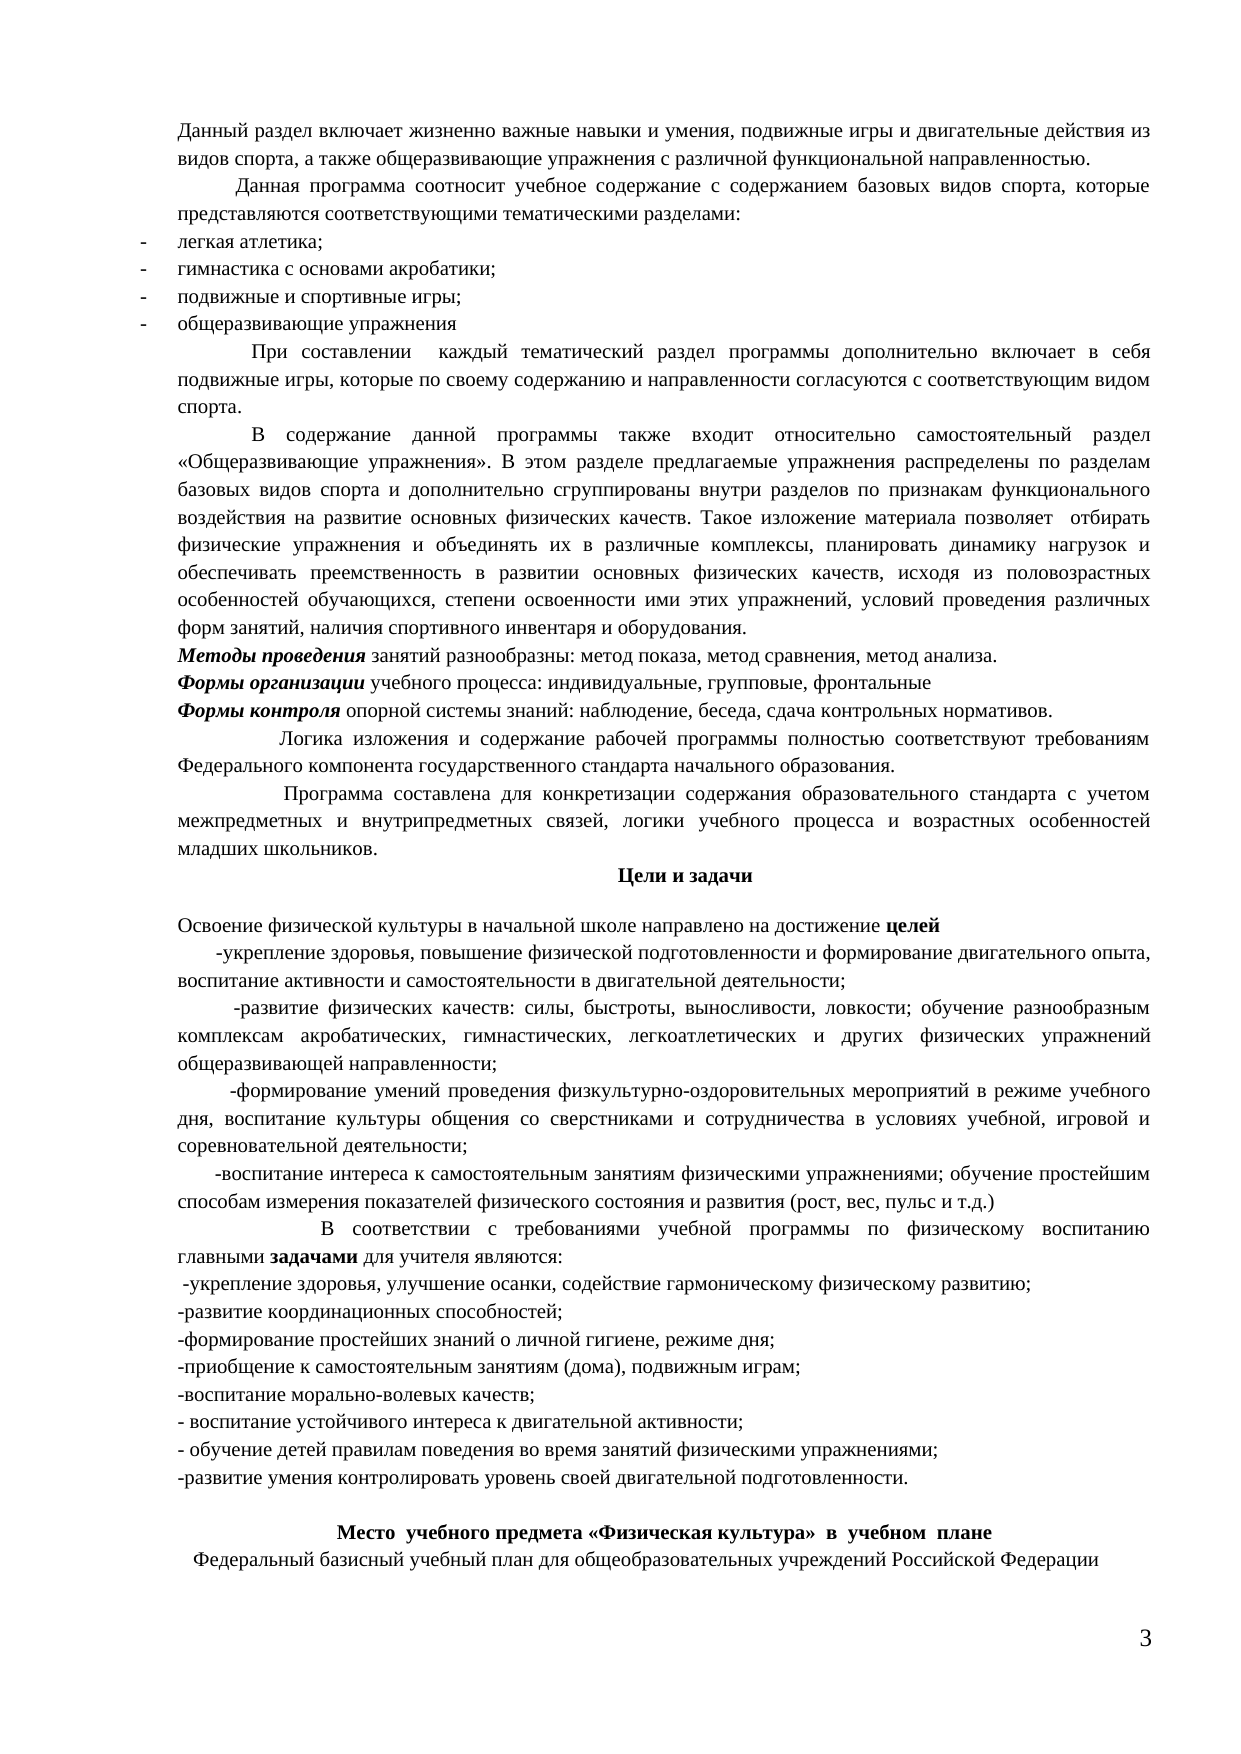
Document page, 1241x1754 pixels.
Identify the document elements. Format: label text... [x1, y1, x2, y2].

list гимнастика с основами акробатики; [140, 256, 1152, 280]
list -формирование умений проведения физкультурно-оздоровительных мероприятий в режиме учебного дня, воспитание культуры общения со сверстниками и сотрудничества в условиях учебной, игровой и соревновательной деятельности; [177, 1078, 1152, 1157]
list В соответствии с требованиями учебной программы по физическому воспитанию главными задачами для учителя являются: [177, 1216, 1152, 1268]
text При составлении каждый тематический раздел программы дополнительно включает в себя подвижные игры, которые по своему содержанию и направленности согласуются с соответствующим видом спорта. [177, 339, 1152, 418]
list подвижные и спортивные игры; [140, 284, 1152, 308]
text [177, 118, 1152, 170]
list -формирование простейших знаний о личной гигиене, режиме дня; [177, 1327, 1152, 1351]
text Логика изложения и содержание рабочей программы полностью соответствуют требованиям Федерального компонента государственного стандарта начального образования. [177, 725, 1152, 777]
text Федеральный базисный учебный план для общеобразовательных учреждений Российской Федерации [177, 1547, 1152, 1571]
text Цели и задачи [177, 863, 1152, 887]
text - воспитание устойчивого интереса к двигательной активности; [177, 1409, 1152, 1433]
list -укрепление здоровья, улучшение осанки, содействие гармоническому физическому развитию; [177, 1271, 1152, 1295]
list -укрепление здоровья, повышение физической подготовленности и формирование двигательного опыта, воспитание активности и самостоятельности в двигательной деятельности; [177, 940, 1152, 992]
list -воспитание интереса к самостоятельным занятиям физическими упражнениями; обучение простейшим способам измерения показателей физического состояния и развития (рост, вес, пульс и т.д.) [177, 1161, 1152, 1213]
text -воспитание морально-волевых качеств; [177, 1382, 1152, 1406]
text Формы организации учебного процесса: индивидуальные, групповые, фронтальные [177, 670, 1152, 694]
text Методы проведения занятий разнообразны: метод показа, метод сравнения, метод анализа. [177, 643, 1152, 667]
list легкая атлетика; [140, 228, 1152, 253]
list общеразвивающие упражнения [140, 311, 1152, 335]
text Программа составлена для конкретизации содержания образовательного стандарта с учетом межпредметных и внутрипредметных связей, логики учебного процесса и возрастных особенностей младших школьников. [177, 781, 1152, 860]
text В содержание данной программы также входит относительно самостоятельный раздел «Общеразвивающие упражнения». В этом разделе предлагаемые упражнения распределены по разделам базовых видов спорта и дополнительно сгруппированы внутри разделов по признакам функционального воздействия на развитие основных физических качеств. Такое изложение материала позволяет отбирать физические упражнения и объединять их в различные комплексы, планировать динамику нагрузок и обеспечивать преемственность в развитии основных физических качеств, исходя из половозрастных особенностей обучающихся, степени освоенности ими этих упражнений, условий проведения различных форм занятий, наличия спортивного инвентаря и оборудования. [177, 422, 1152, 639]
text Место учебного предмета «Физическая культура» в учебном плане [177, 1520, 1152, 1544]
text Формы контроля опорной системы знаний: наблюдение, беседа, сдача контрольных нормативов. [177, 698, 1152, 722]
list - обучение детей правилам поведения во время занятий физическими упражнениями; [177, 1437, 1152, 1461]
text -приобщение к самостоятельным занятиям (дома), подвижным играм; [177, 1354, 1152, 1378]
list -развитие координационных способностей; [177, 1299, 1152, 1323]
list -развитие умения контролировать уровень своей двигательной подготовленности. [177, 1464, 1152, 1489]
list -развитие физических качеств: силы, быстроты, выносливости, ловкости; обучение разнообразным комплексам акробатических, гимнастических, легкоатлетических и других физических упражнений общеразвивающей направленности; [177, 995, 1152, 1074]
text Данная программа соотносит учебное содержание с содержанием базовых видов спорта, которые представляются соответствующими тематическими разделами: [177, 173, 1152, 225]
text Освоение физической культуры в начальной школе направлено на достижение целей [177, 912, 1152, 937]
